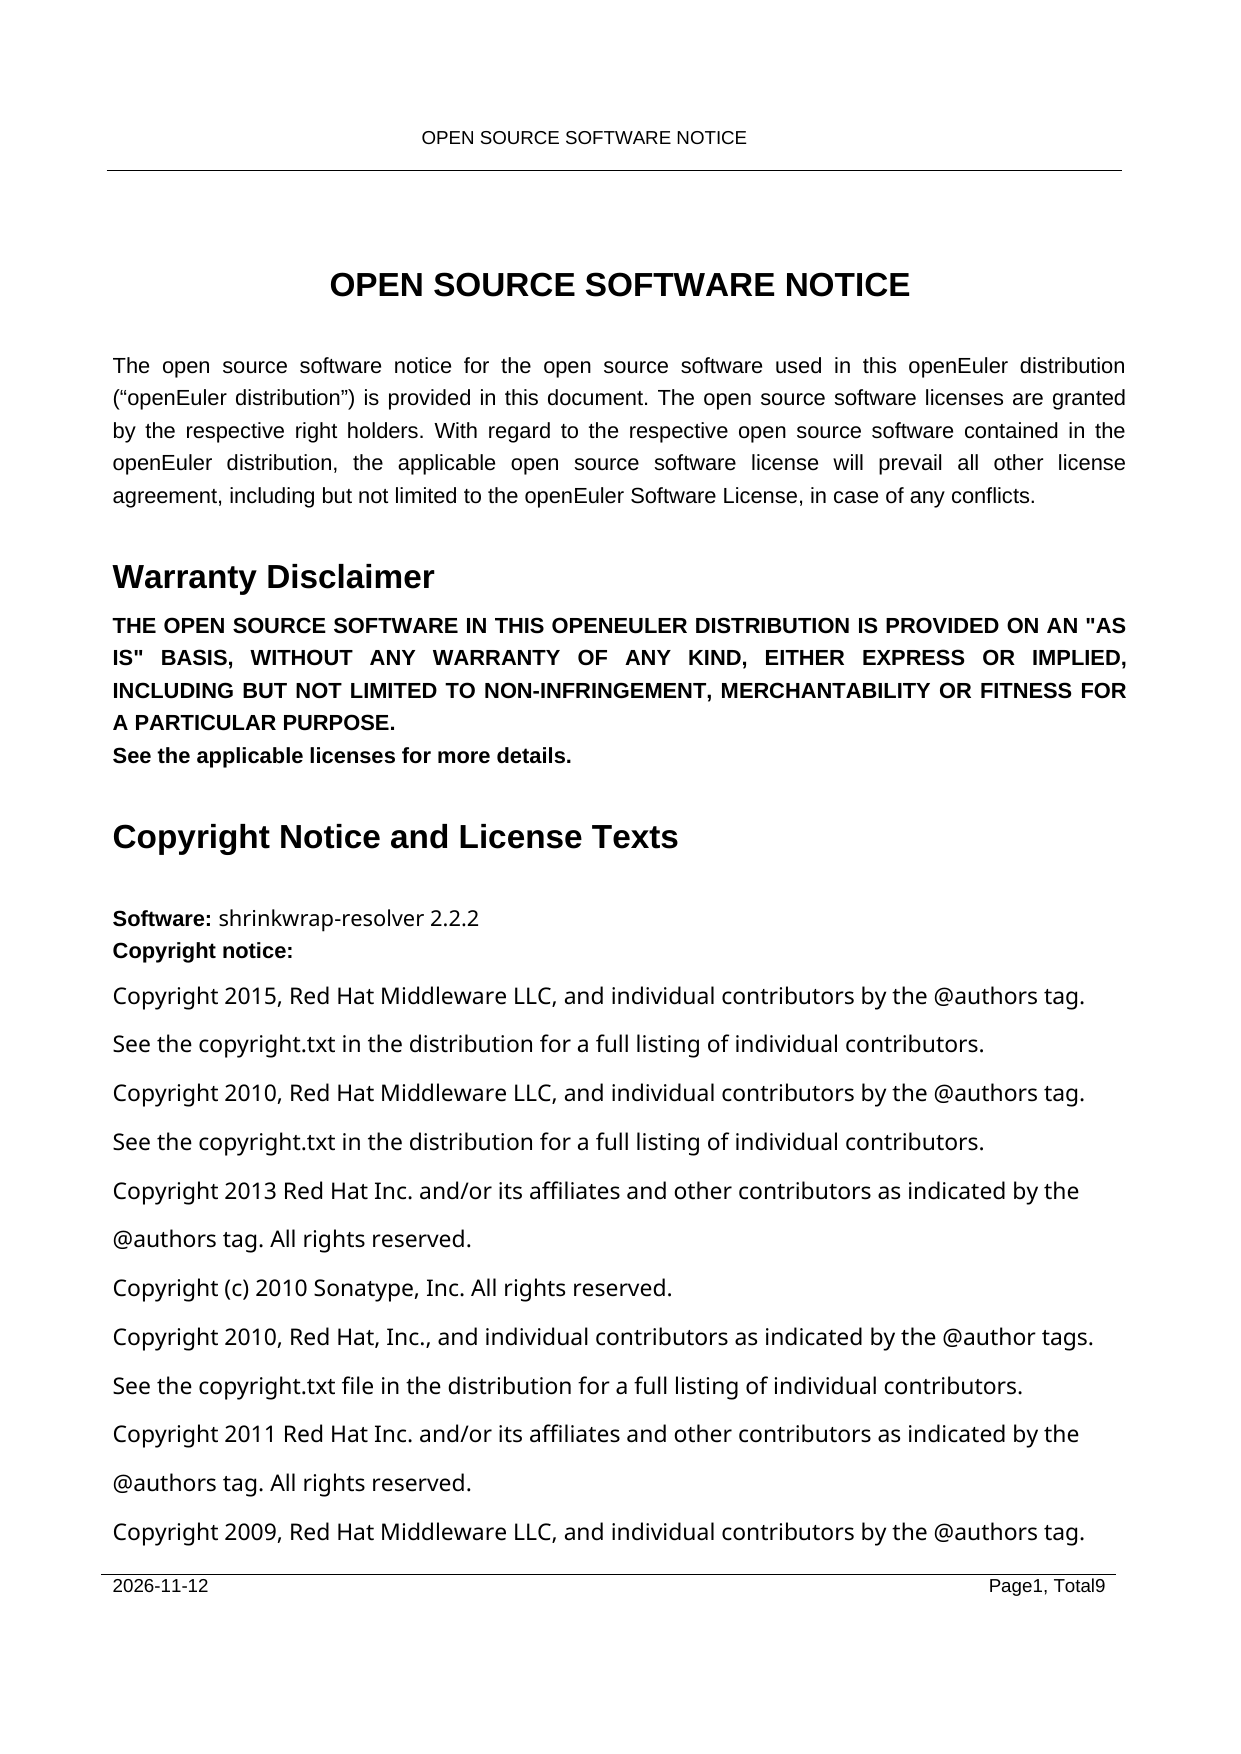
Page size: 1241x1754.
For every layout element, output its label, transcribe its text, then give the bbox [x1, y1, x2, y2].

text Warranty Disclaimer [112, 544, 1128, 609]
text Copyright Notice and License Texts [112, 804, 1128, 869]
text The open source software notice for the open source software used in this openEuler distribution (“openEuler distribution”) is provided in this document. The open source software licenses are granted by the respective right holders. With regard to the respective open source software contained in the openEuler distribution, the applicable open source software license will prevail all other license agreement, including but not limited to the openEuler Software License, in case of any conflicts. [112, 349, 1128, 511]
text Software: shrinkwrap-resolver 2.2.2 [112, 901, 1128, 934]
text THE OPEN SOURCE SOFTWARE IN THIS OPENEULER DISTRIBUTION IS PROVIDED ON AN "AS IS" BASIS, WITHOUT ANY WARRANTY OF ANY KIND, EITHER EXPRESS OR IMPLIED, INCLUDING BUT NOT LIMITED TO NON-INFRINGEMENT, MERCHANTABILITY OR FITNESS FOR A PARTICULAR PURPOSE. See the applicable licenses for more details. [112, 609, 1128, 771]
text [112, 979, 1128, 1548]
text Copyright notice: [112, 934, 1128, 966]
text OPEN SOURCE SOFTWARE NOTICE [112, 251, 1128, 316]
